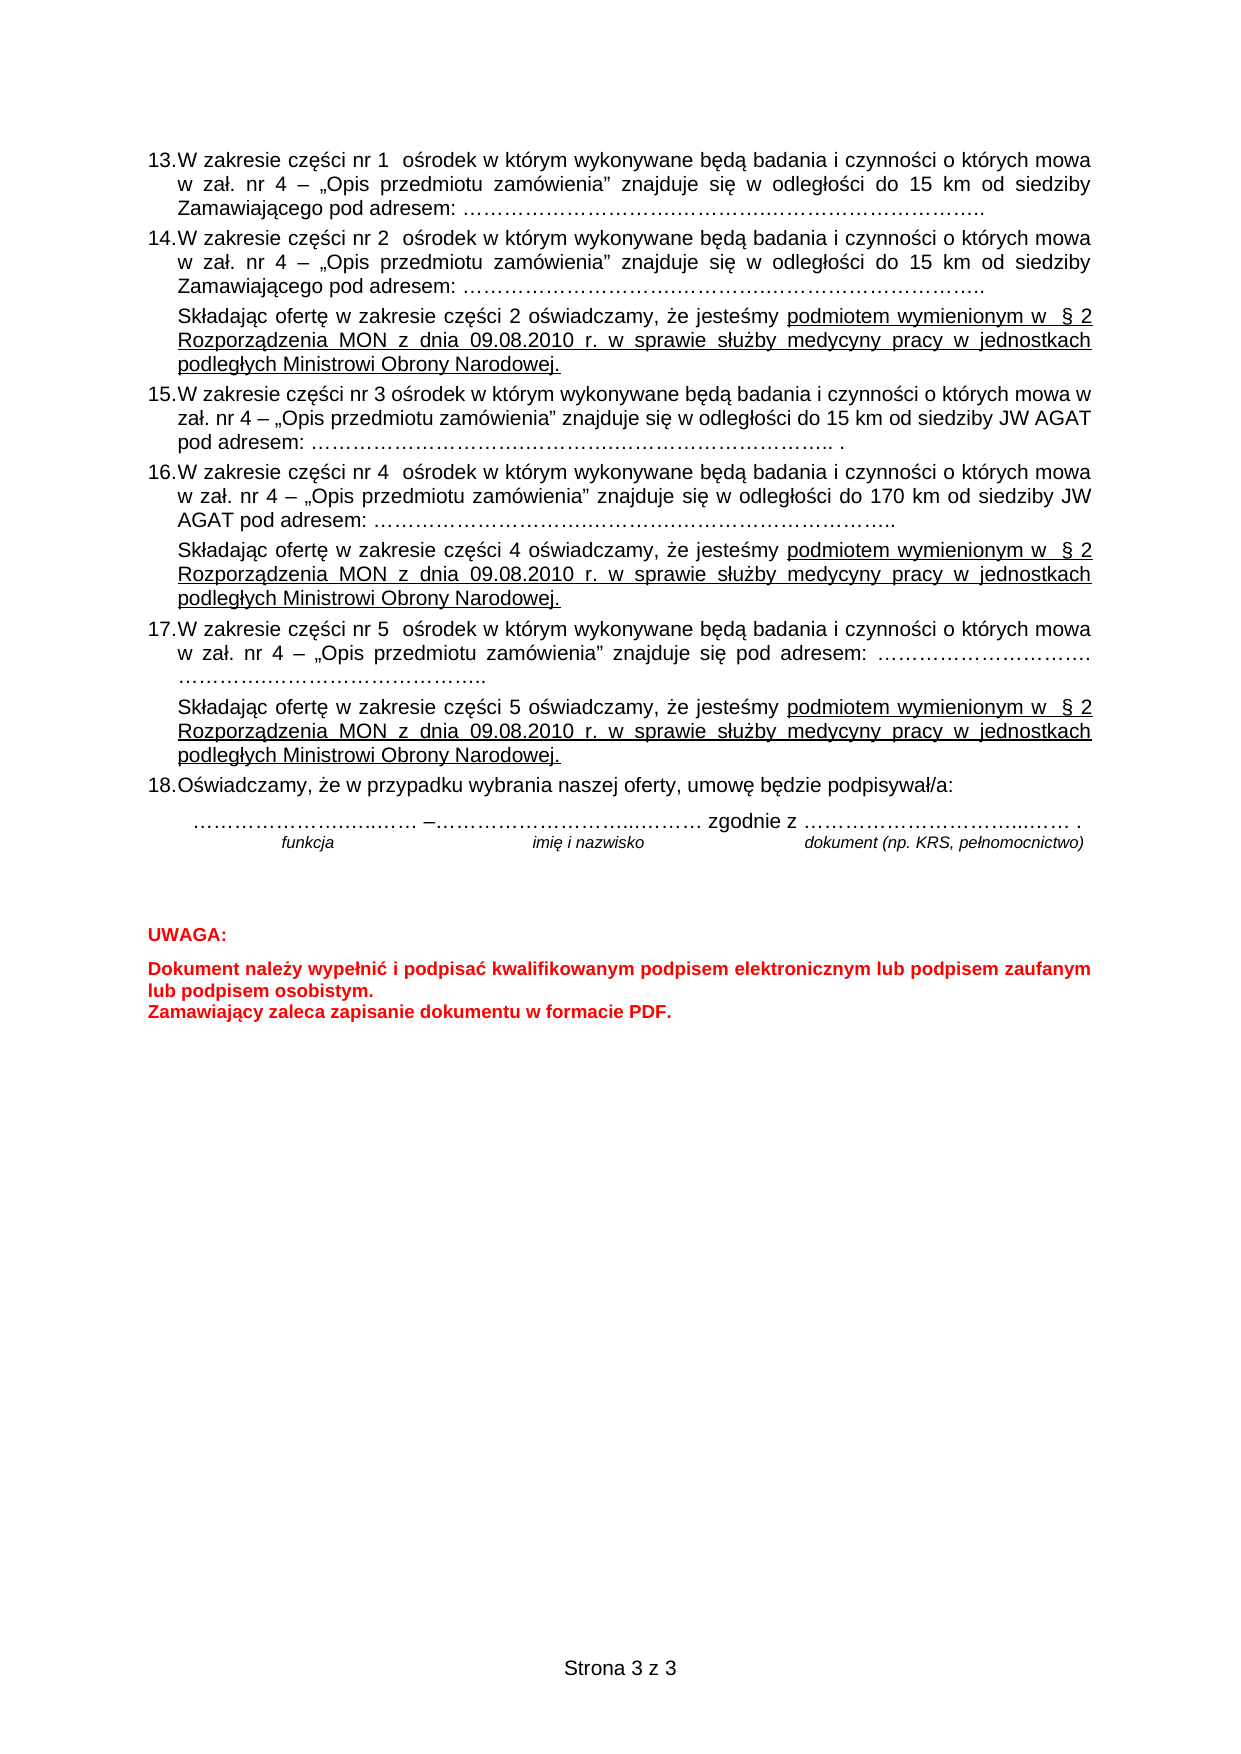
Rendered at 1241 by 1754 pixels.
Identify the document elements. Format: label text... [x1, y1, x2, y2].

list W zakresie części nr 1 ośrodek w którym wykonywane będą badania i czynności o których mowa w zał. nr 4 – „Opis przedmiotu zamówienia” znajduje się w odległości do 15 km od siedziby Zamawiającego pod adresem: ………………………….………….………………………….. [148, 148, 1093, 219]
text Składając ofertę w zakresie części 4 oświadczamy, że jesteśmy podmiotem wymienionym w § 2 Rozporządzenia MON z dnia 09.08.2010 r. w sprawie służby medycyny pracy w jednostkach podległych Ministrowi Obrony Narodowej. [177, 538, 1093, 610]
text Dokument należy wypełnić i podpisać kwalifikowanym podpisem elektronicznym lub podpisem zaufanym lub podpisem osobistym. [148, 958, 1093, 1001]
text Zamawiający zaleca zapisanie dokumentu w formacie PDF. [148, 1001, 1093, 1023]
text Składając ofertę w zakresie części 2 oświadczamy, że jesteśmy podmiotem wymienionym w § 2 Rozporządzenia MON z dnia 09.08.2010 r. w sprawie służby medycyny pracy w jednostkach podległych Ministrowi Obrony Narodowej. [177, 304, 1093, 376]
list W zakresie części nr 4 ośrodek w którym wykonywane będą badania i czynności o których mowa w zał. nr 4 – „Opis przedmiotu zamówienia” znajduje się w odległości do 170 km od siedziby JW AGAT pod adresem: ………………………….………….………………………….. [148, 460, 1093, 532]
text UWAGA: [148, 924, 1093, 946]
list Oświadczamy, że w przypadku wybrania naszej oferty, umowę będzie podpisywał/a: [148, 773, 1093, 797]
text ………………….…..…… –………………………...……… zgodnie z …………………………...…… . [192, 809, 1093, 833]
text Składając ofertę w zakresie części 5 oświadczamy, że jesteśmy podmiotem wymienionym w § 2 Rozporządzenia MON z dnia 09.08.2010 r. w sprawie służby medycyny pracy w jednostkach podległych Ministrowi Obrony Narodowej. [177, 694, 1093, 766]
text funkcja imię i nazwisko dokument (np. KRS, pełnomocnictwo) [148, 833, 1093, 852]
list W zakresie części nr 3 ośrodek w którym wykonywane będą badania i czynności o których mowa w zał. nr 4 – „Opis przedmiotu zamówienia” znajduje się w odległości do 15 km od siedziby JW AGAT pod adresem: ………………………….………….………………………….. . [148, 382, 1093, 454]
list W zakresie części nr 5 ośrodek w którym wykonywane będą badania i czynności o których mowa w zał. nr 4 – „Opis przedmiotu zamówienia” znajduje się pod adresem: ………………………….………….………………………….. [148, 616, 1093, 688]
list W zakresie części nr 2 ośrodek w którym wykonywane będą badania i czynności o których mowa w zał. nr 4 – „Opis przedmiotu zamówienia” znajduje się w odległości do 15 km od siedziby Zamawiającego pod adresem: ………………………….………….………………………….. [148, 226, 1093, 298]
